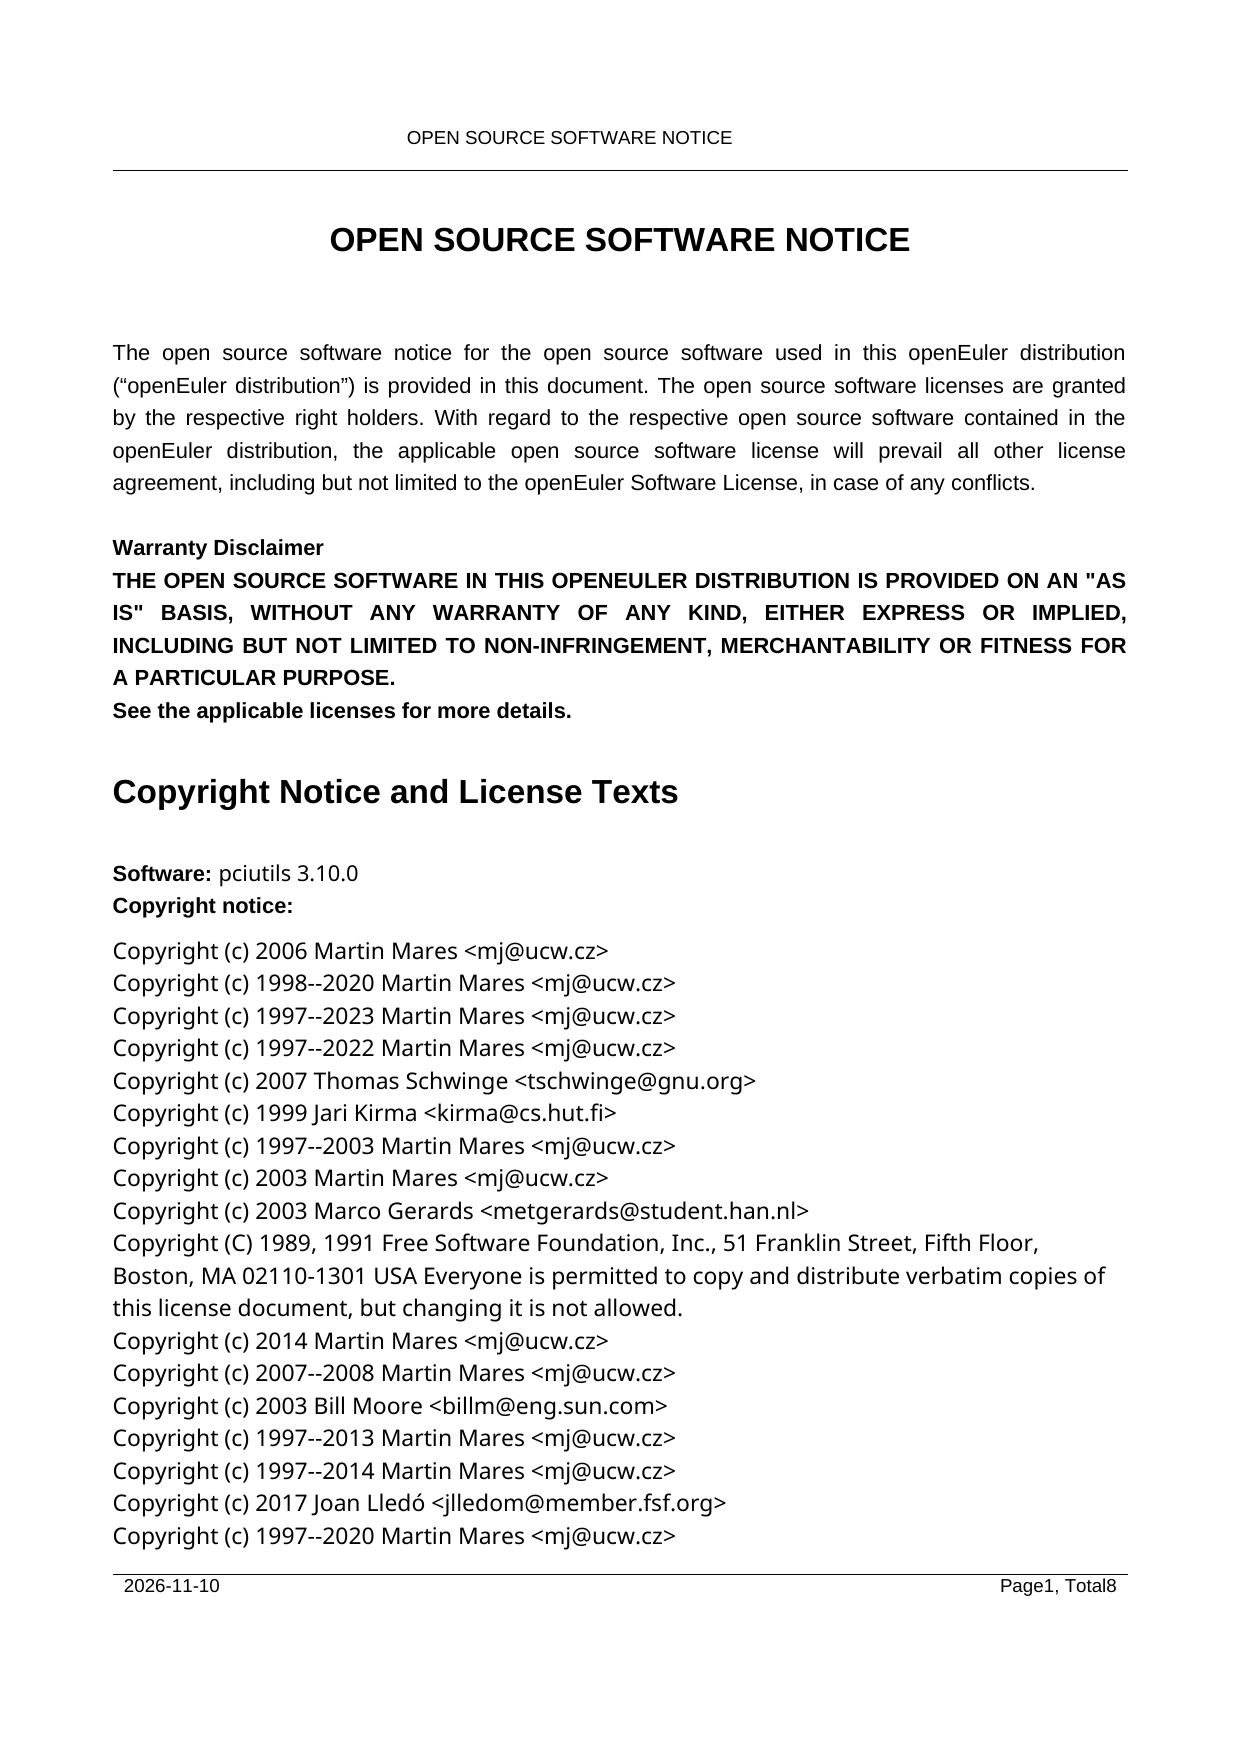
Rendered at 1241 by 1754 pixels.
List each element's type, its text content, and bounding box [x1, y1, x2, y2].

text Copyright Notice and License Texts [112, 759, 1128, 824]
text Copyright notice: [112, 889, 1128, 921]
text THE OPEN SOURCE SOFTWARE IN THIS OPENEULER DISTRIBUTION IS PROVIDED ON AN "AS IS" BASIS, WITHOUT ANY WARRANTY OF ANY KIND, EITHER EXPRESS OR IMPLIED, INCLUDING BUT NOT LIMITED TO NON-INFRINGEMENT, MERCHANTABILITY OR FITNESS FOR A PARTICULAR PURPOSE. See the applicable licenses for more details. [112, 564, 1128, 726]
text Warranty Disclaimer [112, 531, 1128, 564]
text OPEN SOURCE SOFTWARE NOTICE [112, 206, 1128, 271]
text The open source software notice for the open source software used in this openEuler distribution (“openEuler distribution”) is provided in this document. The open source software licenses are granted by the respective right holders. With regard to the respective open source software contained in the openEuler distribution, the applicable open source software license will prevail all other license agreement, including but not limited to the openEuler Software License, in case of any conflicts. [112, 336, 1128, 499]
title Software: pciutils 3.10.0 [112, 856, 1128, 889]
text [112, 934, 1128, 1551]
